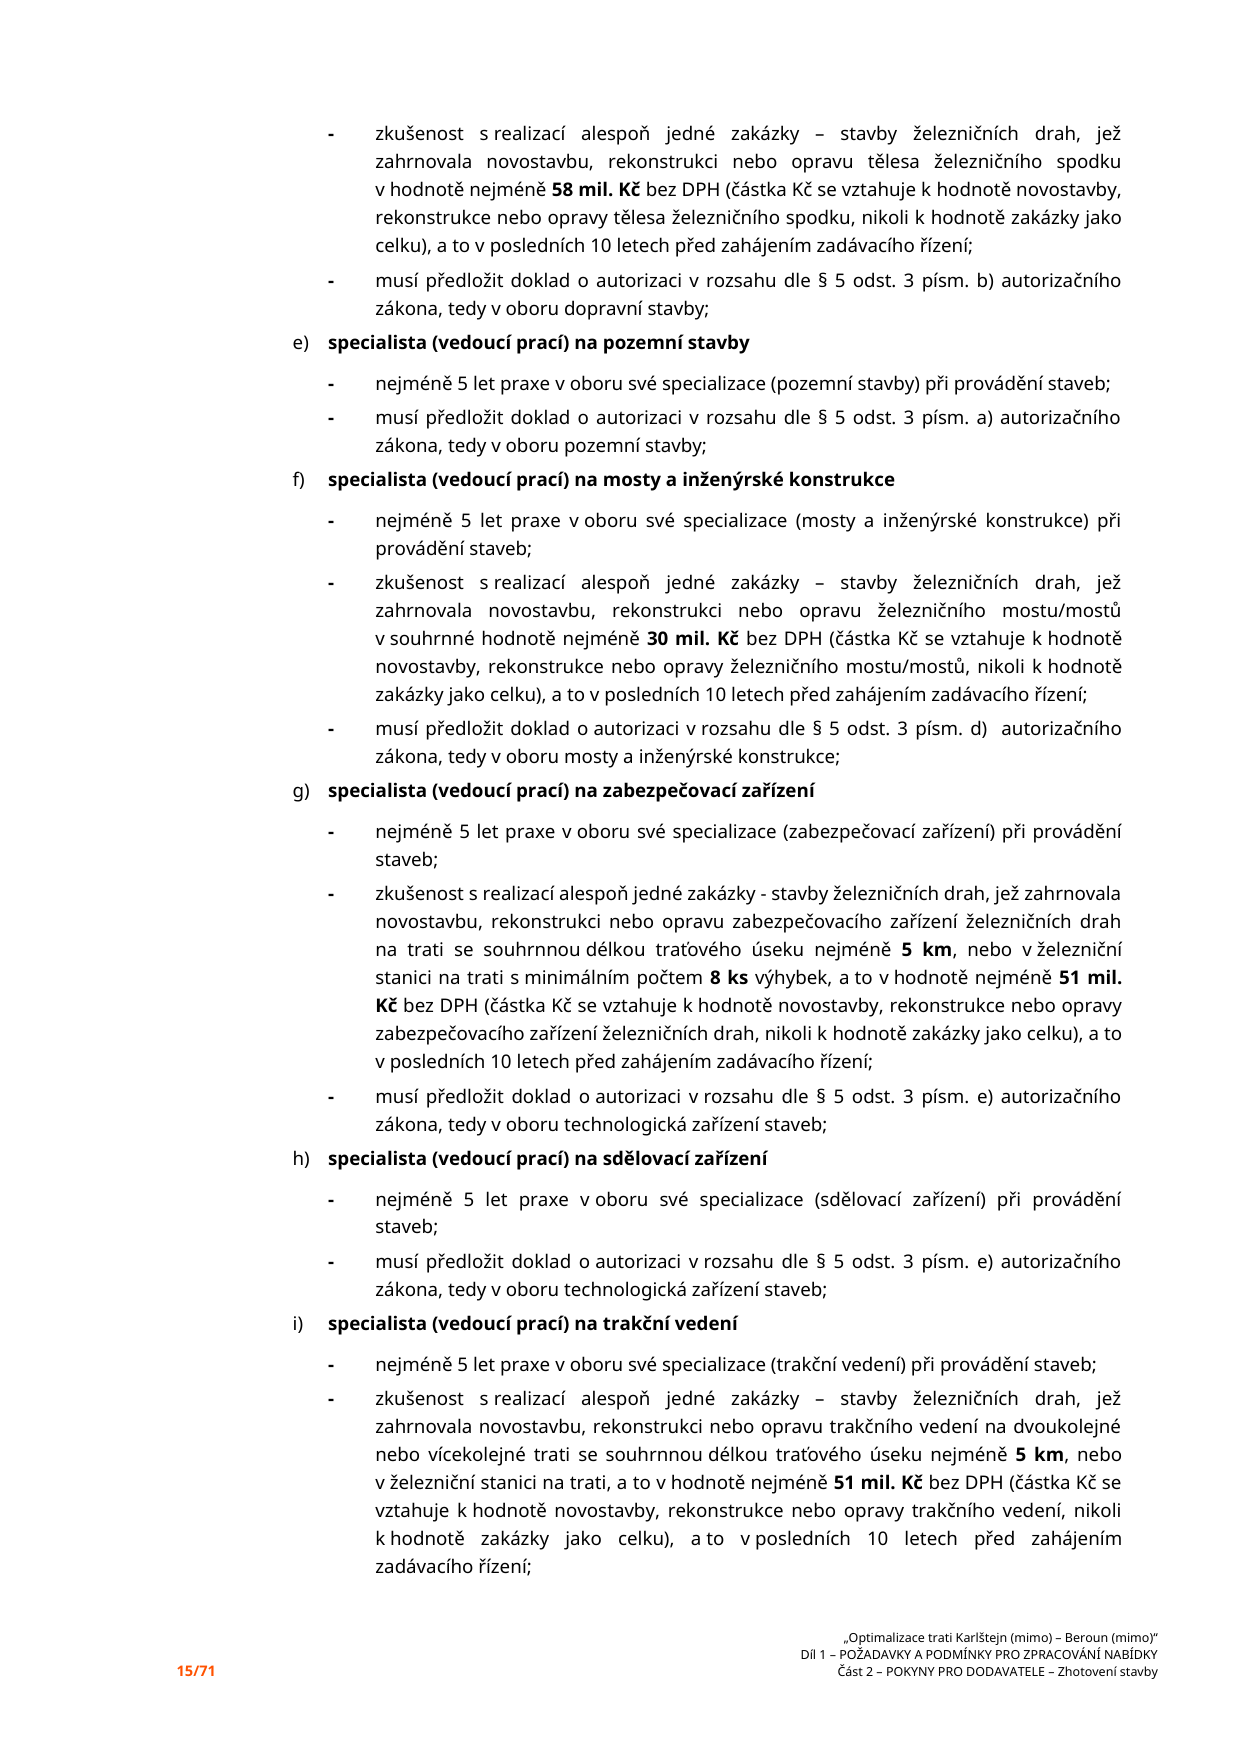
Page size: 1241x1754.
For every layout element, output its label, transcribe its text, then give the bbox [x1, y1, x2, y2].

text zkušenost s realizací alespoň jedné zakázky – stavby železničních drah, jež zahrnovala novostavbu, rekonstrukci nebo opravu tělesa železničního spodku v hodnotě nejméně 58 mil. Kč bez DPH (částka Kč se vztahuje k hodnotě novostavby, rekonstrukce nebo opravy tělesa železničního spodku, nikoli k hodnotě zakázky jako celku), a to v posledních 10 letech před zahájením zadávacího řízení; [328, 121, 1122, 258]
text musí předložit doklad o autorizaci v rozsahu dle § 5 odst. 3 písm. e) autorizačního zákona, tedy v oboru technologická zařízení staveb; [328, 1083, 1122, 1137]
text nejméně 5 let praxe v oboru své specializace (trakční vedení) při provádění staveb; [328, 1351, 1122, 1376]
text musí předložit doklad o autorizaci v rozsahu dle § 5 odst. 3 písm. d) autorizačního zákona, tedy v oboru mosty a inženýrské konstrukce; [328, 716, 1122, 769]
text musí předložit doklad o autorizaci v rozsahu dle § 5 odst. 3 písm. b) autorizačního zákona, tedy v oboru dopravní stavby; [328, 267, 1122, 321]
text musí předložit doklad o autorizaci v rozsahu dle § 5 odst. 3 písm. a) autorizačního zákona, tedy v oboru pozemní stavby; [328, 404, 1122, 458]
text zkušenost s realizací alespoň jedné zakázky - stavby železničních drah, jež zahrnovala novostavbu, rekonstrukci nebo opravu zabezpečovacího zařízení železničních drah na trati se souhrnnou délkou traťového úseku nejméně 5 km, nebo v železniční stanici na trati s minimálním počtem 8 ks výhybek, a to v hodnotě nejméně 51 mil. Kč bez DPH (částka Kč se vztahuje k hodnotě novostavby, rekonstrukce nebo opravy zabezpečovacího zařízení železničních drah, nikoli k hodnotě zakázky jako celku), a to v posledních 10 letech před zahájením zadávacího řízení; [328, 881, 1122, 1074]
text specialista (vedoucí prací) na mosty a inženýrské konstrukce [292, 466, 1122, 492]
text nejméně 5 let praxe v oboru své specializace (mosty a inženýrské konstrukce) při provádění staveb; [328, 507, 1122, 560]
text nejméně 5 let praxe v oboru své specializace (pozemní stavby) při provádění staveb; [328, 370, 1122, 395]
text specialista (vedoucí prací) na zabezpečovací zařízení [292, 778, 1122, 803]
text specialista (vedoucí prací) na trakční vedení [292, 1310, 1122, 1336]
text nejméně 5 let praxe v oboru své specializace (sdělovací zařízení) při provádění staveb; [328, 1186, 1122, 1239]
text musí předložit doklad o autorizaci v rozsahu dle § 5 odst. 3 písm. e) autorizačního zákona, tedy v oboru technologická zařízení staveb; [328, 1248, 1122, 1302]
text zkušenost s realizací alespoň jedné zakázky – stavby železničních drah, jež zahrnovala novostavbu, rekonstrukci nebo opravu železničního mostu/mostů v souhrnné hodnotě nejméně 30 mil. Kč bez DPH (částka Kč se vztahuje k hodnotě novostavby, rekonstrukce nebo opravy železničního mostu/mostů, nikoli k hodnotě zakázky jako celku), a to v posledních 10 letech před zahájením zadávacího řízení; [328, 569, 1122, 707]
text specialista (vedoucí prací) na pozemní stavby [292, 329, 1122, 355]
text zkušenost s realizací alespoň jedné zakázky – stavby železničních drah, jež zahrnovala novostavbu, rekonstrukci nebo opravu trakčního vedení na dvoukolejné nebo vícekolejné trati se souhrnnou délkou traťového úseku nejméně 5 km, nebo v železniční stanici na trati, a to v hodnotě nejméně 51 mil. Kč bez DPH (částka Kč se vztahuje k hodnotě novostavby, rekonstrukce nebo opravy trakčního vedení, nikoli k hodnotě zakázky jako celku), a to v posledních 10 letech před zahájením zadávacího řízení; [328, 1385, 1122, 1579]
text specialista (vedoucí prací) na sdělovací zařízení [292, 1145, 1122, 1171]
text nejméně 5 let praxe v oboru své specializace (zabezpečovací zařízení) při provádění staveb; [328, 818, 1122, 872]
